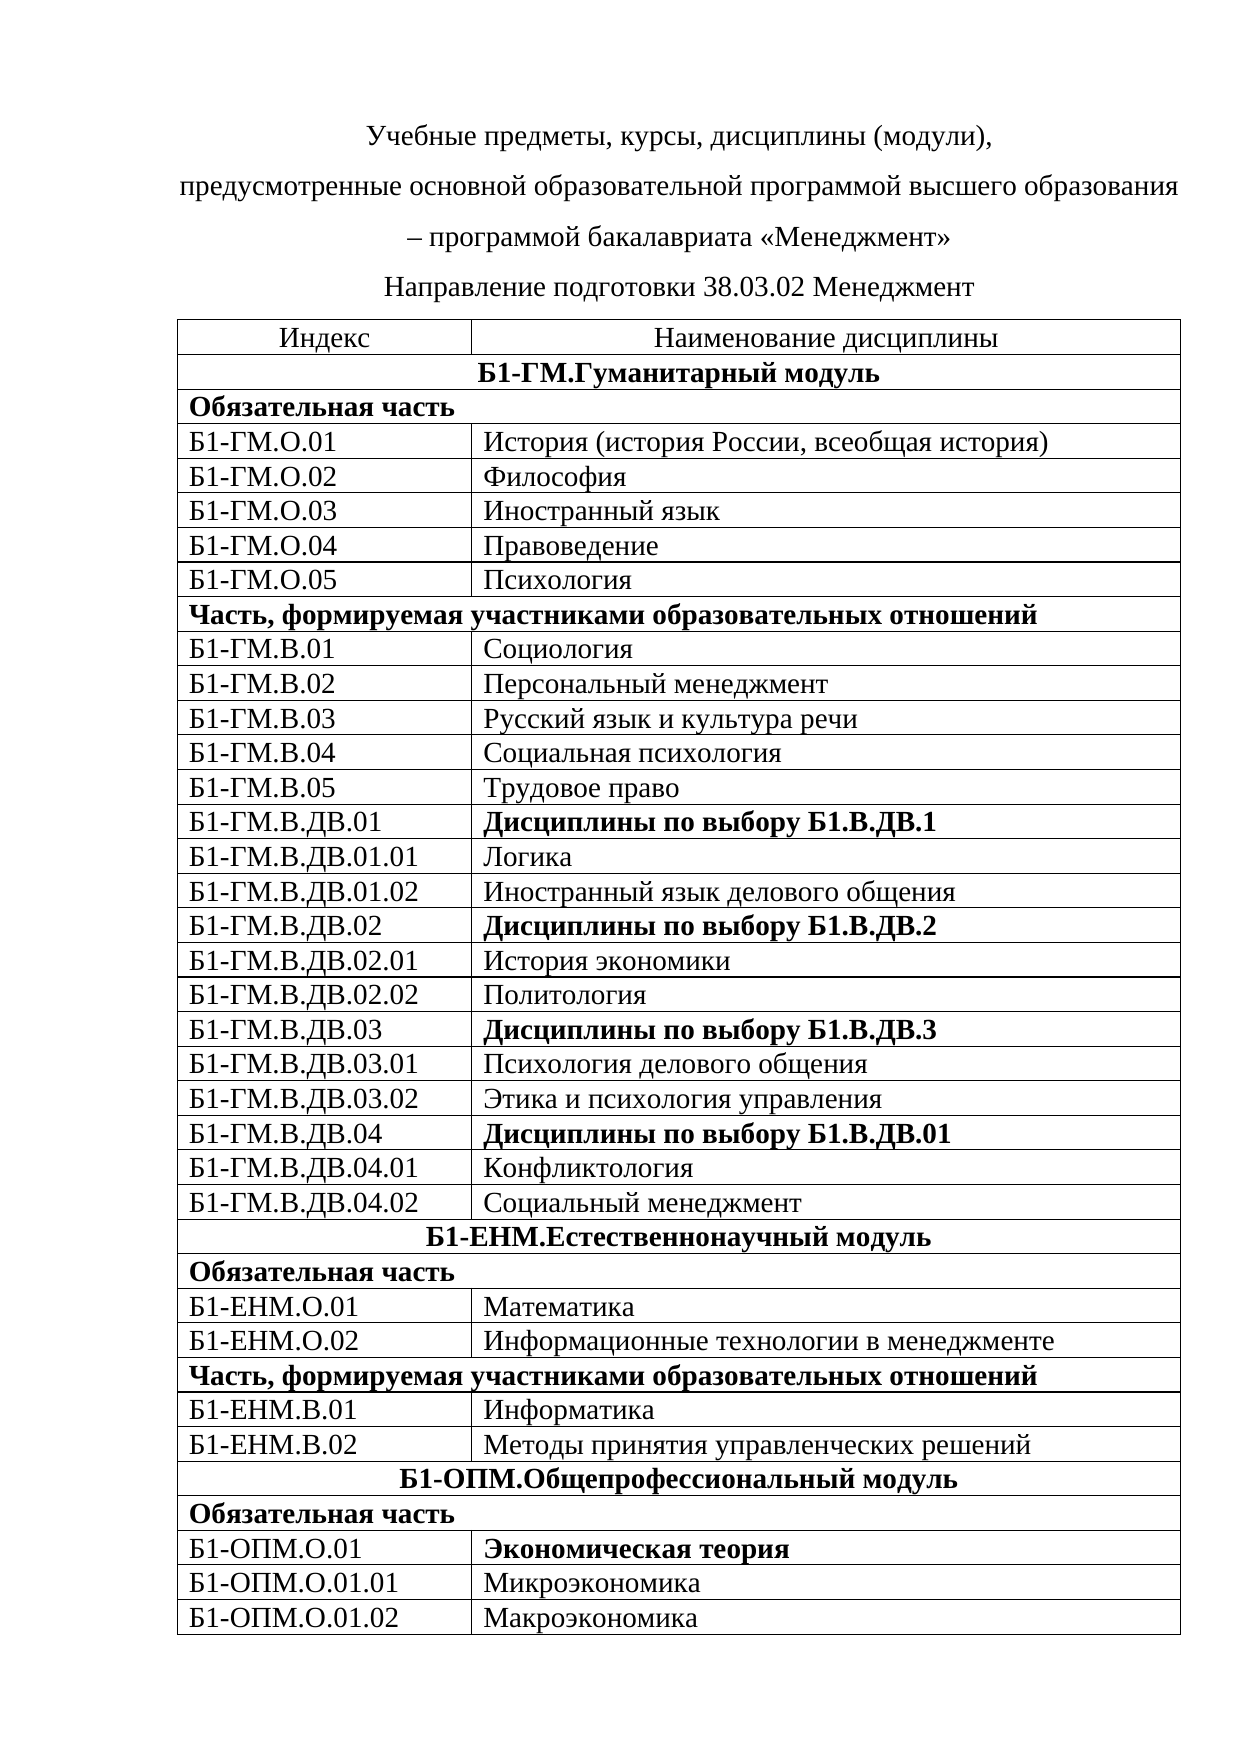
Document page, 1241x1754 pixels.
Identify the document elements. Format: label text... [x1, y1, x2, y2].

table_cell Персональный менеджмент [472, 666, 1180, 700]
table_cell Б1-ГМ.В.ДВ.01.01 [178, 839, 471, 873]
text предусмотренные основной образовательной программой высшего образования – программой бакалавриата «Менеджмент» [177, 168, 1181, 252]
table_cell Б1-ГМ.В.ДВ.01 [178, 805, 471, 838]
table_cell Макроэкономика [472, 1600, 1180, 1633]
table_cell Б1-ОПМ.Общепрофессиональный модуль [178, 1462, 1180, 1495]
table_cell Трудовое право [472, 770, 1180, 803]
table_cell Иностранный язык [472, 493, 1180, 527]
table_cell Б1-ГМ.В.02 [178, 666, 471, 700]
table_cell Социальная психология [472, 735, 1180, 769]
table_header Наименование дисциплины [472, 320, 1180, 354]
table_cell Б1-ГМ.В.ДВ.01.02 [178, 874, 471, 907]
table_cell Б1-ГМ.В.ДВ.02.02 [178, 978, 471, 1011]
table_cell Этика и психология управления [472, 1081, 1180, 1115]
table_cell Микроэкономика [472, 1565, 1180, 1599]
table_cell Иностранный язык делового общения [472, 874, 1180, 907]
table_cell Психология [472, 563, 1180, 596]
table_cell Политология [472, 978, 1180, 1011]
table_cell Б1-ГМ.В.ДВ.02 [178, 908, 471, 942]
table_cell Методы принятия управленческих решений [472, 1427, 1180, 1461]
table_cell Б1-ГМ.О.05 [178, 563, 471, 596]
table_cell Б1-ГМ.В.04 [178, 735, 471, 769]
table_cell Б1-ЕНМ.В.02 [178, 1427, 471, 1461]
table_cell Правоведение [472, 528, 1180, 561]
table_cell Дисциплины по выбору Б1.В.ДВ.3 [472, 1012, 1180, 1046]
table_cell Информационные технологии в менеджменте [472, 1323, 1180, 1357]
table_cell Дисциплины по выбору Б1.В.ДВ.01 [472, 1116, 1180, 1149]
table_cell Часть, формируемая участниками образовательных отношений [178, 597, 1180, 631]
table_cell История экономики [472, 943, 1180, 976]
table_cell Социология [472, 632, 1180, 665]
table_cell Б1-ГМ.В.03 [178, 701, 471, 734]
table_cell Б1-ГМ.О.03 [178, 493, 471, 527]
table_cell Философия [472, 459, 1180, 492]
table_cell Дисциплины по выбору Б1.В.ДВ.1 [472, 805, 1180, 838]
table_cell Б1-ГМ.О.01 [178, 424, 471, 458]
table_cell Б1-ГМ.В.ДВ.04 [178, 1116, 471, 1149]
table_cell Психология делового общения [472, 1047, 1180, 1080]
table_cell Б1-ГМ.В.ДВ.03.01 [178, 1047, 471, 1080]
table_cell Экономическая теория [472, 1531, 1180, 1564]
table_cell Информатика [472, 1393, 1180, 1426]
table_cell Б1-ГМ.Гуманитарный модуль [178, 355, 1180, 388]
table_cell Математика [472, 1289, 1180, 1322]
table_cell История (история России, всеобщая история) [472, 424, 1180, 458]
table_cell Обязательная часть [178, 390, 1180, 423]
table_cell Б1-ГМ.В.ДВ.03.02 [178, 1081, 471, 1115]
text Направление подготовки 38.03.02 Менеджмент [177, 269, 1181, 303]
table_cell Б1-ЕНМ.Естественнонаучный модуль [178, 1220, 1180, 1253]
table_cell Б1-ГМ.В.ДВ.04.01 [178, 1150, 471, 1184]
table_cell Б1-ОПМ.О.01 [178, 1531, 471, 1564]
table_cell Б1-ЕНМ.О.02 [178, 1323, 471, 1357]
table_cell Б1-ГМ.В.05 [178, 770, 471, 803]
table_cell Б1-ОПМ.О.01.01 [178, 1565, 471, 1599]
table_cell Конфликтология [472, 1150, 1180, 1184]
table_cell Б1-ГМ.О.04 [178, 528, 471, 561]
table_cell Логика [472, 839, 1180, 873]
table_cell Русский язык и культура речи [472, 701, 1180, 734]
table_cell Обязательная часть [178, 1254, 1180, 1288]
table_cell Б1-ГМ.В.01 [178, 632, 471, 665]
table_cell Б1-ГМ.В.ДВ.03 [178, 1012, 471, 1046]
table_cell Б1-ГМ.О.02 [178, 459, 471, 492]
table_cell Б1-ЕНМ.О.01 [178, 1289, 471, 1322]
table_cell Социальный менеджмент [472, 1185, 1180, 1218]
table_cell Часть, формируемая участниками образовательных отношений [178, 1358, 1180, 1391]
text Учебные предметы, курсы, дисциплины (модули), [177, 118, 1181, 152]
table_cell Б1-ОПМ.О.01.02 [178, 1600, 471, 1633]
table_header Индекс [178, 320, 471, 354]
table_cell Б1-ГМ.В.ДВ.04.02 [178, 1185, 471, 1218]
table_cell Дисциплины по выбору Б1.В.ДВ.2 [472, 908, 1180, 942]
table_cell Обязательная часть [178, 1496, 1180, 1530]
table_cell Б1-ГМ.В.ДВ.02.01 [178, 943, 471, 976]
table_cell Б1-ЕНМ.В.01 [178, 1393, 471, 1426]
